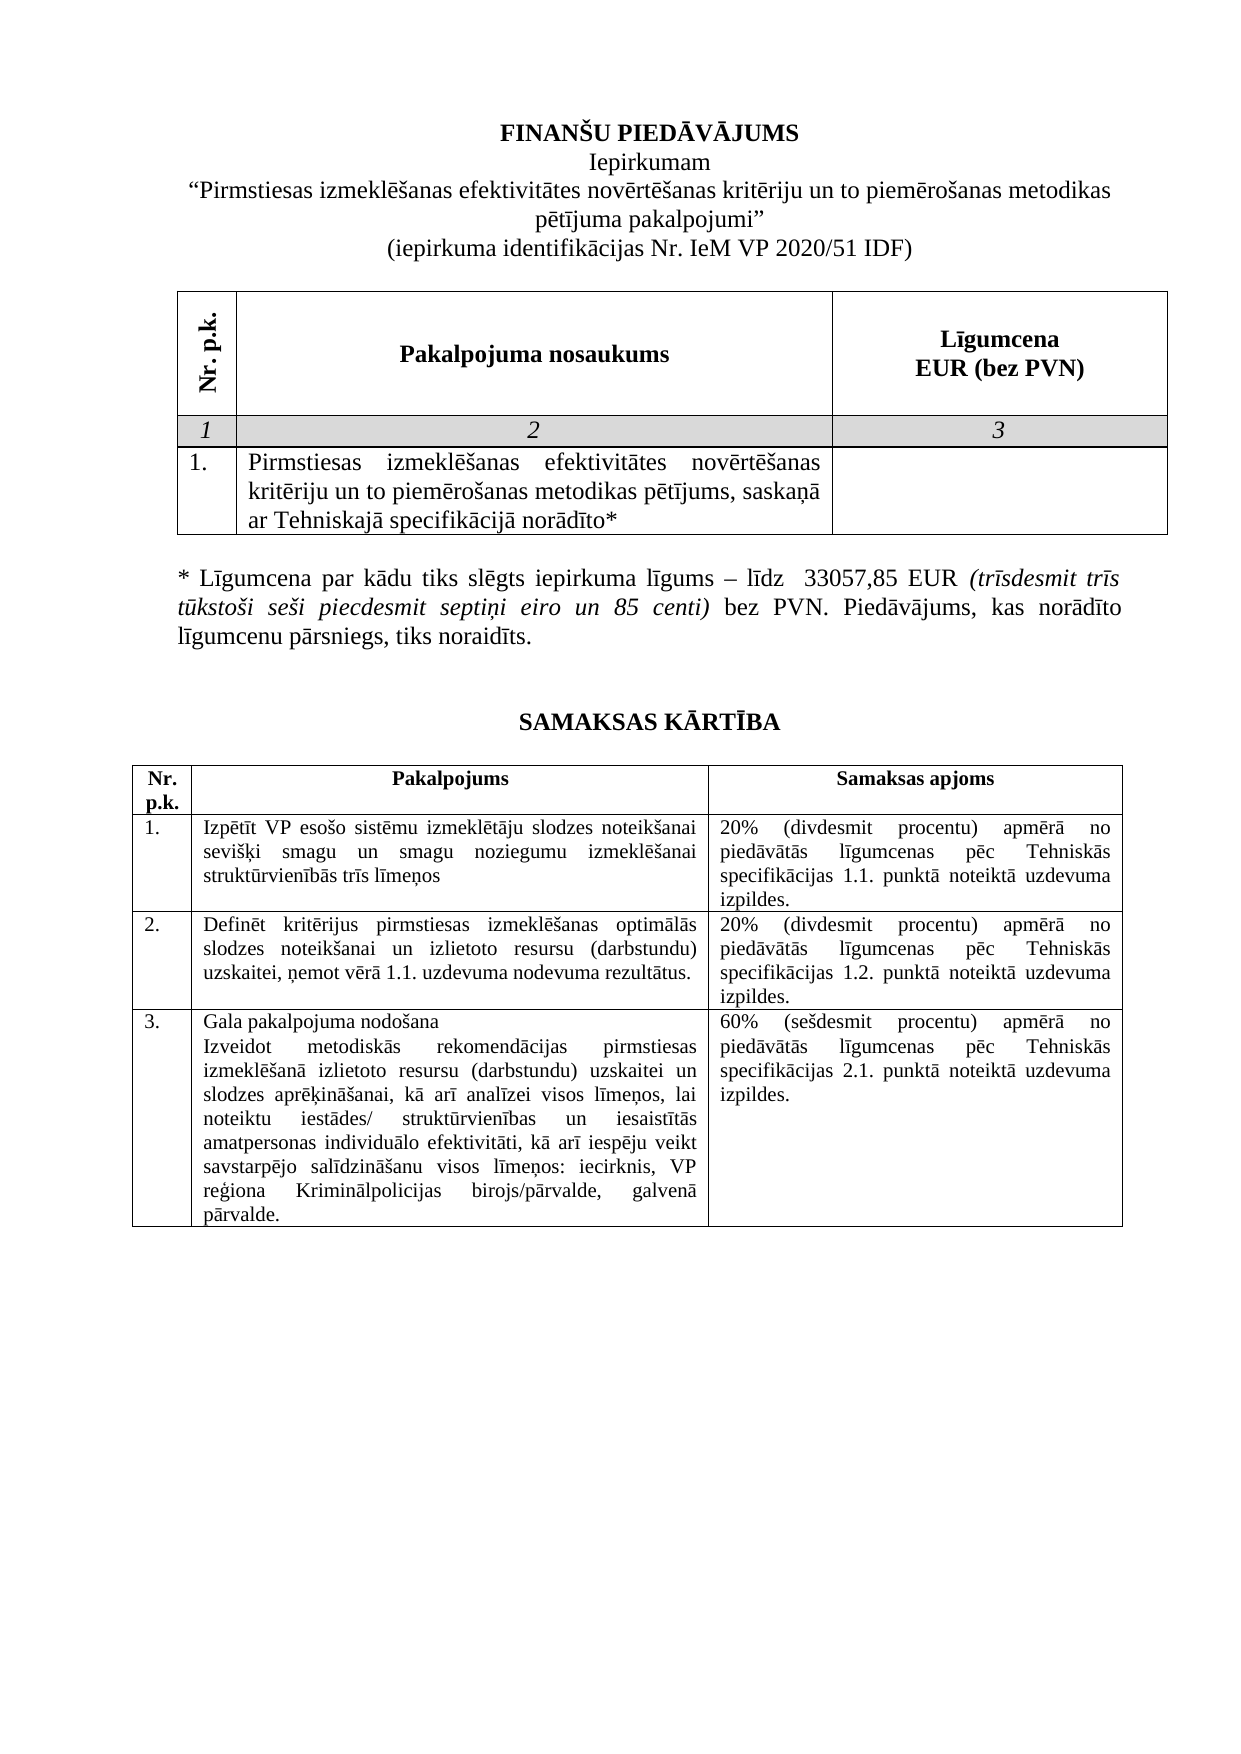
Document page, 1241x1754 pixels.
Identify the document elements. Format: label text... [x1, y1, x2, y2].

table_cell 20% (divdesmit procentu) apmērā no piedāvātās līgumcenas pēc Tehniskās specifikācijas 1.2. punktā noteiktā uzdevuma izpildes. [709, 912, 1122, 1008]
text * Līgumcena par kādu tiks slēgts iepirkuma līgums – līdz 33057,85 EUR (trīsdesmit trīs tūkstoši seši piecdesmit septiņi eiro un 85 centi) bez PVN. Piedāvājums, kas norādīto līgumcenu pārsniegs, tiks noraidīts. [177, 563, 1122, 650]
table_cell [833, 448, 1167, 534]
table_cell Pirmstiesas izmeklēšanas efektivitātes novērtēšanas kritēriju un to piemērošanas metodikas pētījums, saskaņā ar Tehniskajā specifikācijā norādīto* [237, 448, 832, 534]
table_cell 3 [833, 416, 1167, 446]
table_header Nr. p.k. [178, 292, 236, 414]
table_cell 20% (divdesmit procentu) apmērā no piedāvātās līgumcenas pēc Tehniskās specifikācijas 1.1. punktā noteiktā uzdevuma izpildes. [709, 815, 1122, 911]
table_header Pakalpojums [192, 766, 708, 814]
table_cell [133, 1010, 191, 1226]
text “Pirmstiesas izmeklēšanas efektivitātes novērtēšanas kritēriju un to piemērošanas metodikas pētījuma pakalpojumi” [177, 176, 1122, 233]
text (iepirkuma identifikācijas Nr. IeM VP 2020/51 IDF) [177, 233, 1122, 262]
table_cell 1 [178, 416, 236, 446]
table_header Samaksas apjoms [709, 766, 1122, 814]
text SAMAKSAS KĀRTĪBA [177, 707, 1122, 736]
table_header Pakalpojuma nosaukums [237, 292, 832, 414]
text Iepirkumam [177, 147, 1122, 176]
table_cell 60% (sešdesmit procentu) apmērā no piedāvātās līgumcenas pēc Tehniskās specifikācijas 2.1. punktā noteiktā uzdevuma izpildes. [709, 1010, 1122, 1226]
table_header Nr. p.k. [133, 766, 191, 814]
table_cell Definēt kritērijus pirmstiesas izmeklēšanas optimālās slodzes noteikšanai un izlietoto resursu (darbstundu) uzskaitei, ņemot vērā 1.1. uzdevuma nodevuma rezultātus. [192, 912, 708, 1008]
table_cell [133, 912, 191, 1008]
table_cell [133, 815, 191, 911]
text FINANŠU PIEDĀVĀJUMS [177, 118, 1122, 147]
table_cell 2 [237, 416, 832, 446]
table_cell Izpētīt VP esošo sistēmu izmeklētāju slodzes noteikšanai sevišķi smagu un smagu noziegumu izmeklēšanai struktūrvienībās trīs līmeņos [192, 815, 708, 911]
table_header Līgumcena EUR (bez PVN) [833, 292, 1167, 414]
table_cell Gala pakalpojuma nodošana Izveidot metodiskās rekomendācijas pirmstiesas izmeklēšanā izlietoto resursu (darbstundu) uzskaitei un slodzes aprēķināšanai, kā arī analīzei visos līmeņos, lai noteiktu iestādes/ struktūrvienības un iesaistītās amatpersonas individuālo efektivitāti, kā arī iespēju veikt savstarpējo salīdzināšanu visos līmeņos: iecirknis, VP reģiona Kriminālpolicijas birojs/pārvalde, galvenā pārvalde. [192, 1010, 708, 1226]
table_cell [178, 448, 236, 534]
